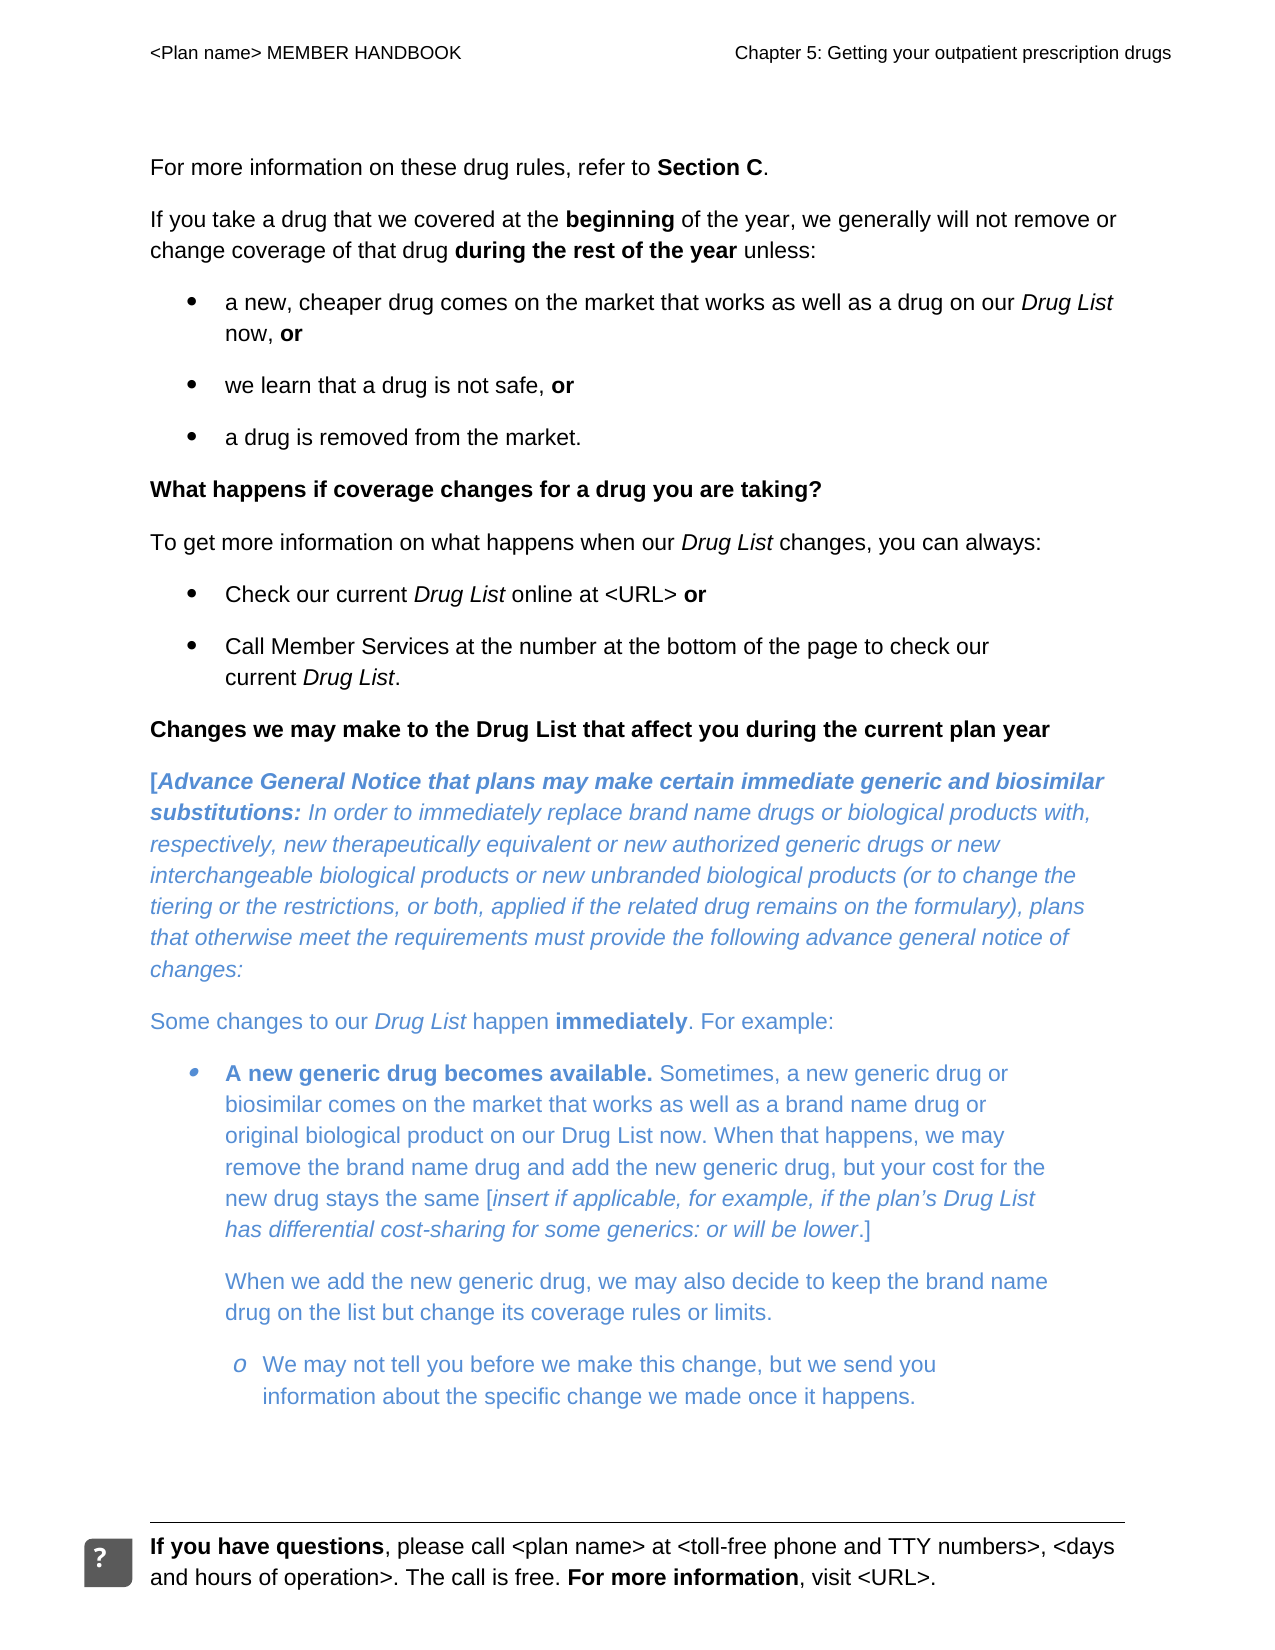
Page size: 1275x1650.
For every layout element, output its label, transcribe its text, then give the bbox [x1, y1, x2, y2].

list a drug is removed from the market. [187, 421, 1125, 452]
text For more information on these drug rules, refer to Section C. [150, 150, 1125, 181]
text Some changes to our Drug List happen immediately. For example: [150, 1004, 1125, 1035]
list Check our current Drug List online at <URL> or [187, 577, 1050, 608]
list we learn that a drug is not safe, or [187, 369, 1125, 400]
text To get more information on what happens when our Drug List changes, you can always: [150, 525, 1125, 556]
text Changes we may make to the Drug List that affect you during the current plan year [150, 712, 1125, 744]
list Call Member Services at the number at the bottom of the page to check our current Drug List. [187, 629, 1050, 692]
list a new, cheaper drug comes on the market that works as well as a drug on our Drug List now, or [187, 285, 1125, 348]
text We may not tell you before we make this change, but we send you information about the specific change we made once it happens. [232, 1348, 1050, 1410]
text [Advance General Notice that plans may make certain immediate generic and biosimilar substitutions: In order to immediately replace brand name drugs or biological products with, respectively, new therapeutically equivalent or new authorized generic drugs or new interchangeable biological products or new unbranded biological products (or to change the tiering or the restrictions, or both, applied if the related drug remains on the formulary), plans that otherwise meet the requirements must provide the following advance general notice of changes: [150, 764, 1125, 983]
text What happens if coverage changes for a drug you are taking? [150, 473, 1125, 504]
text When we add the new generic drug, we may also decide to keep the brand name drug on the list but change its coverage rules or limits. [225, 1264, 1050, 1327]
list A new generic drug becomes available. Sometimes, a new generic drug or biosimilar comes on the market that works as well as a brand name drug or original biological product on our Drug List now. When that happens, we may remove the brand name drug and add the new generic drug, but your cost for the new drug stays the same [insert if applicable, for example, if the plan’s Drug List has differential cost-sharing for some generics: or will be lower.] [187, 1056, 1050, 1244]
text If you take a drug that we covered at the beginning of the year, we generally will not remove or change coverage of that drug during the rest of the year unless: [150, 202, 1125, 264]
